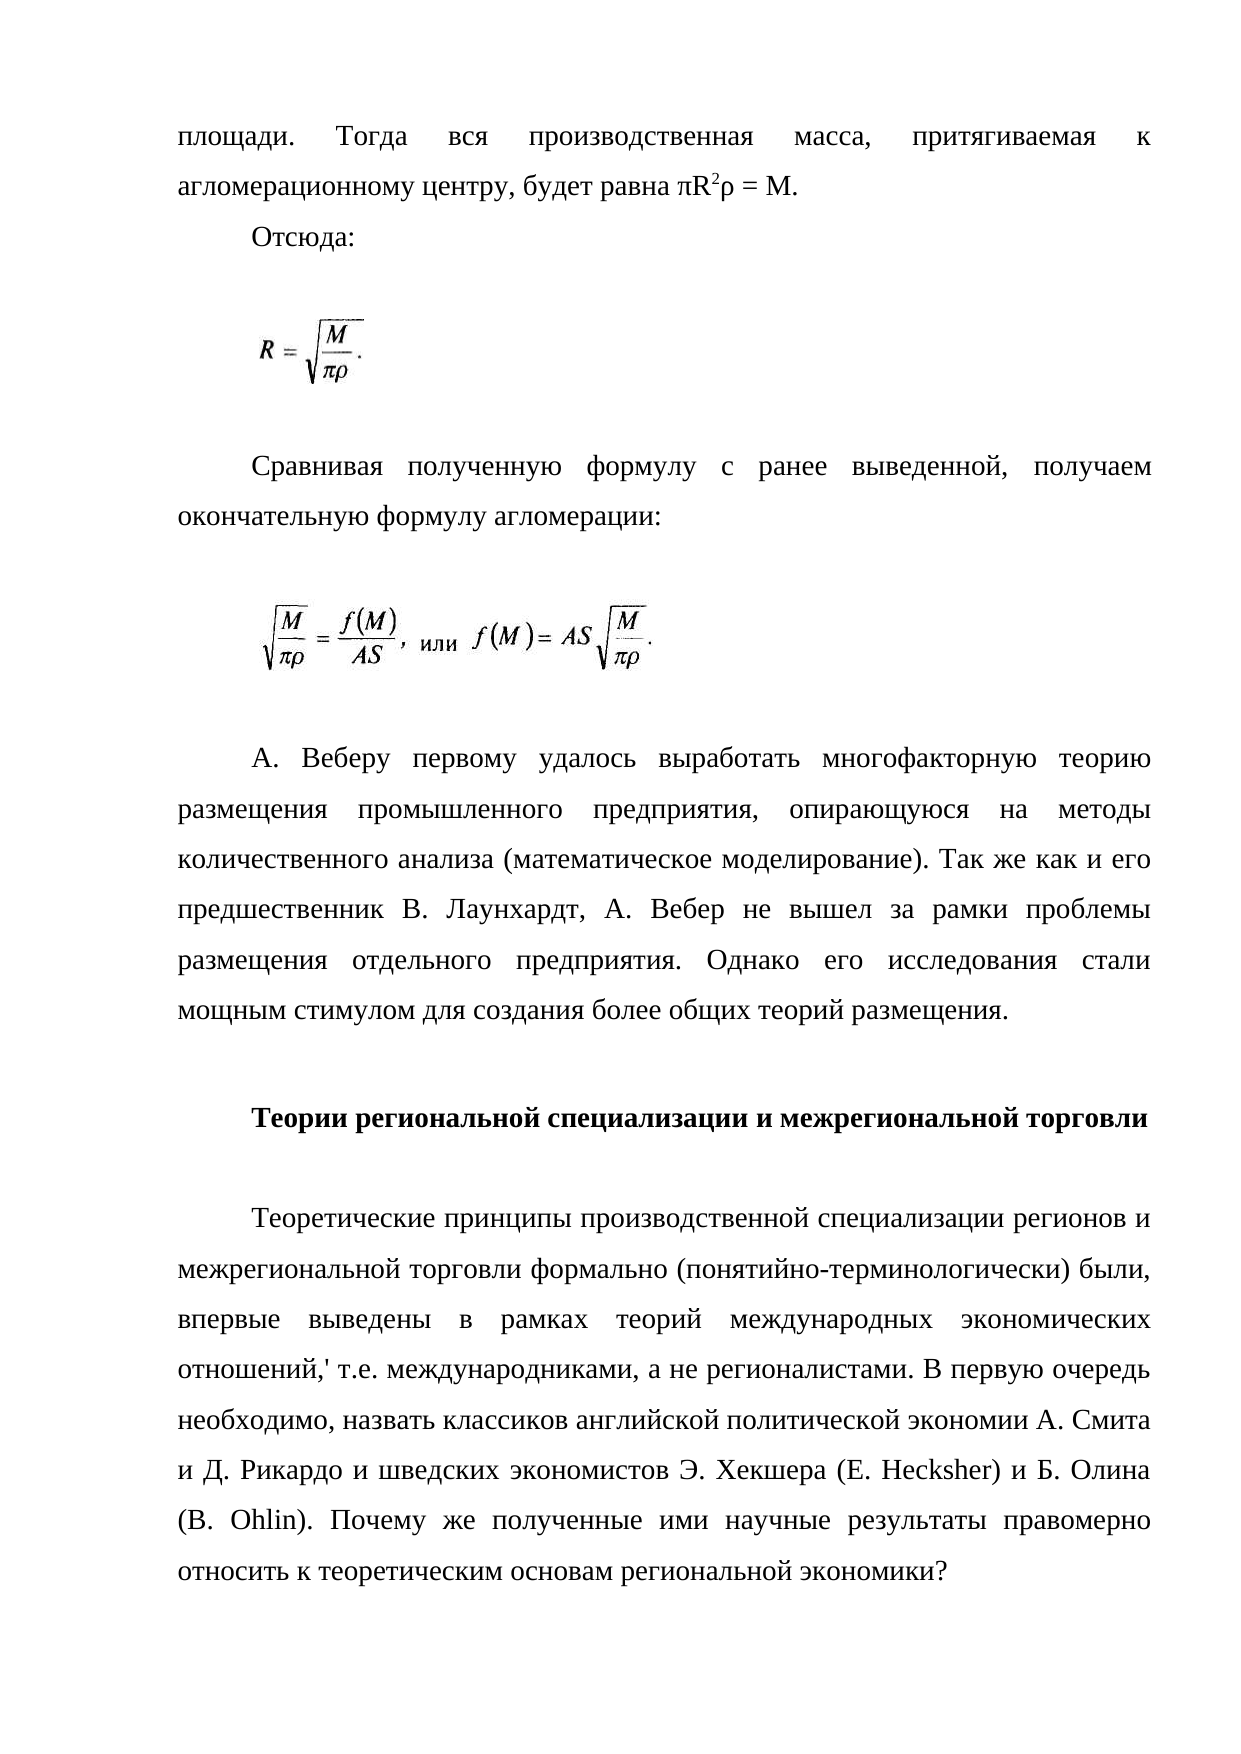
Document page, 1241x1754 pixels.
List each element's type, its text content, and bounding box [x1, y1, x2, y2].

text Теории региональной специализации и межрегиональной торговли [177, 1100, 1152, 1133]
picture [251, 599, 655, 676]
text А. Веберу первому удалось выработать многофакторную теорию размещения промышленного предприятия, опирающуюся на методы количественного анализа (математическое моделирование). Так же как и его предшественник В. Лаунхардт, А. Вебер не вышел за рамки проблемы размещения отдельного предприятия. Однако его исследования стали мощным стимулом для создания более общих теорий размещения. [177, 741, 1152, 1026]
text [177, 118, 1152, 202]
text Сравнивая полученную формулу с ранее выведенной, получаем окончательную формулу агломерации: [177, 448, 1152, 532]
text Теоретические принципы производственной специализации регионов и межрегиональной торговли формально (понятийно-терминологически) были, впервые выведены в рамках теорий международных экономических отношений,' т.е. международниками, а не регионалистами. В первую очередь необходимо, назвать классиков английской политической экономии А. Смита и Д. Рикардо и шведских экономистов Э. Хекшера (Е. Hecksher) и Б. Олина (В. Ohlin). Почему же полученные ими научные результаты правомерно относить к теоретическим основам региональной экономики? [177, 1201, 1152, 1586]
picture [251, 319, 364, 384]
text Отсюда: [177, 219, 1152, 252]
